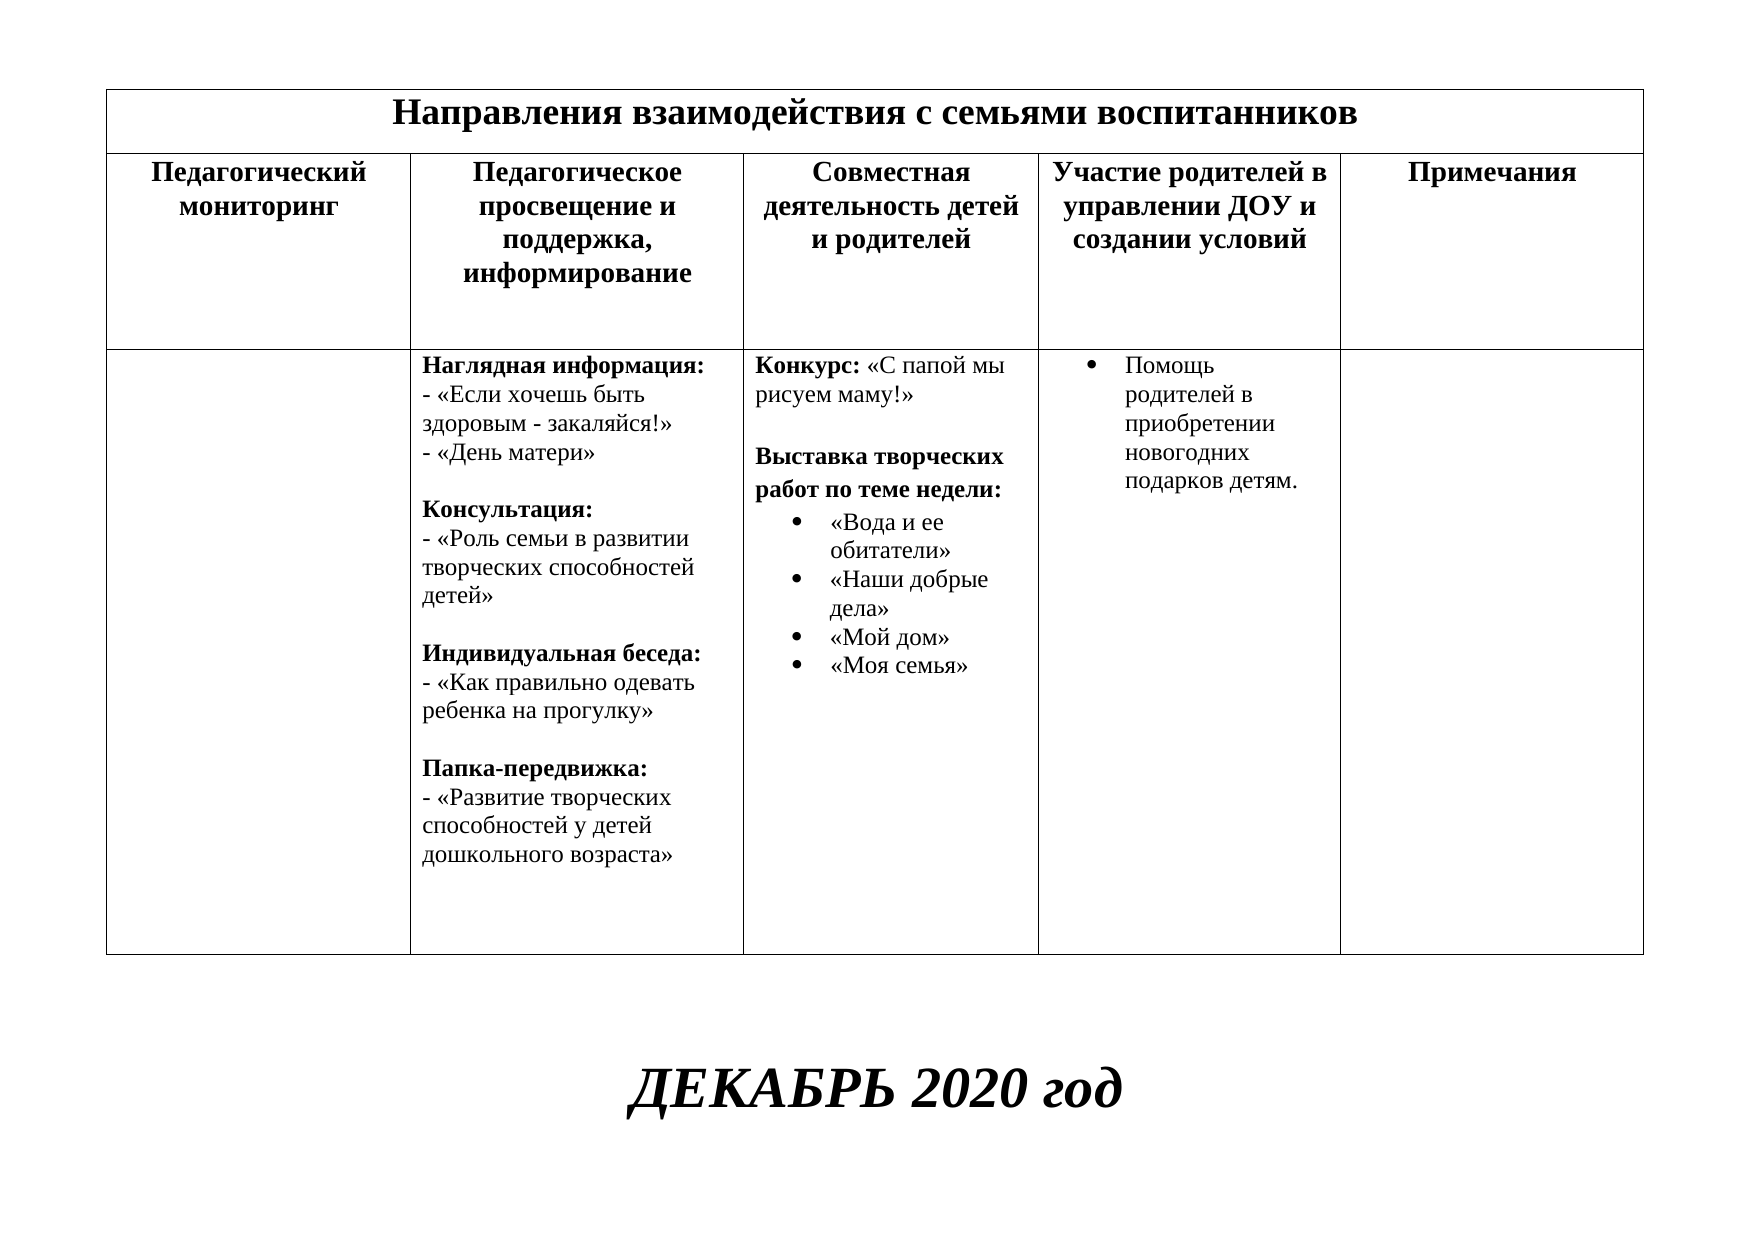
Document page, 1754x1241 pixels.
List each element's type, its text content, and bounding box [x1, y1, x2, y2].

table_cell [107, 350, 410, 954]
table_cell Педагогическое просвещение и поддержка, информирование [411, 154, 743, 349]
table_cell Педагогический мониторинг [107, 154, 410, 349]
table_cell [1341, 350, 1643, 954]
text ДЕКАБРЬ 2020 год [118, 1053, 1636, 1120]
table_cell Конкурс: «С папой мы рисуем маму!» Выставка творческих работ по теме недели: «Вода и ее обитатели» «Наши добрые дела» «Мой дом» «Моя семья» [744, 350, 1038, 954]
table_cell Участие родителей в управлении ДОУ и создании условий [1039, 154, 1340, 349]
table_cell Совместная деятельность детей и родителей [744, 154, 1038, 349]
table_cell Наглядная информация: - «Если хочешь быть здоровым - закаляйся!» - «День матери» Консультация: - «Роль семьи в развитии творческих способностей детей» Индивидуальная беседа: - «Как правильно одевать ребенка на прогулку» Папка-передвижка: - «Развитие творческих способностей у детей дошкольного возраста» [411, 350, 743, 954]
table_cell Примечания [1341, 154, 1643, 349]
table_header Направления взаимодействия с семьями воспитанников [107, 90, 1643, 153]
table_cell Помощь родителей в приобретении новогодних подарков детям. [1039, 350, 1340, 954]
